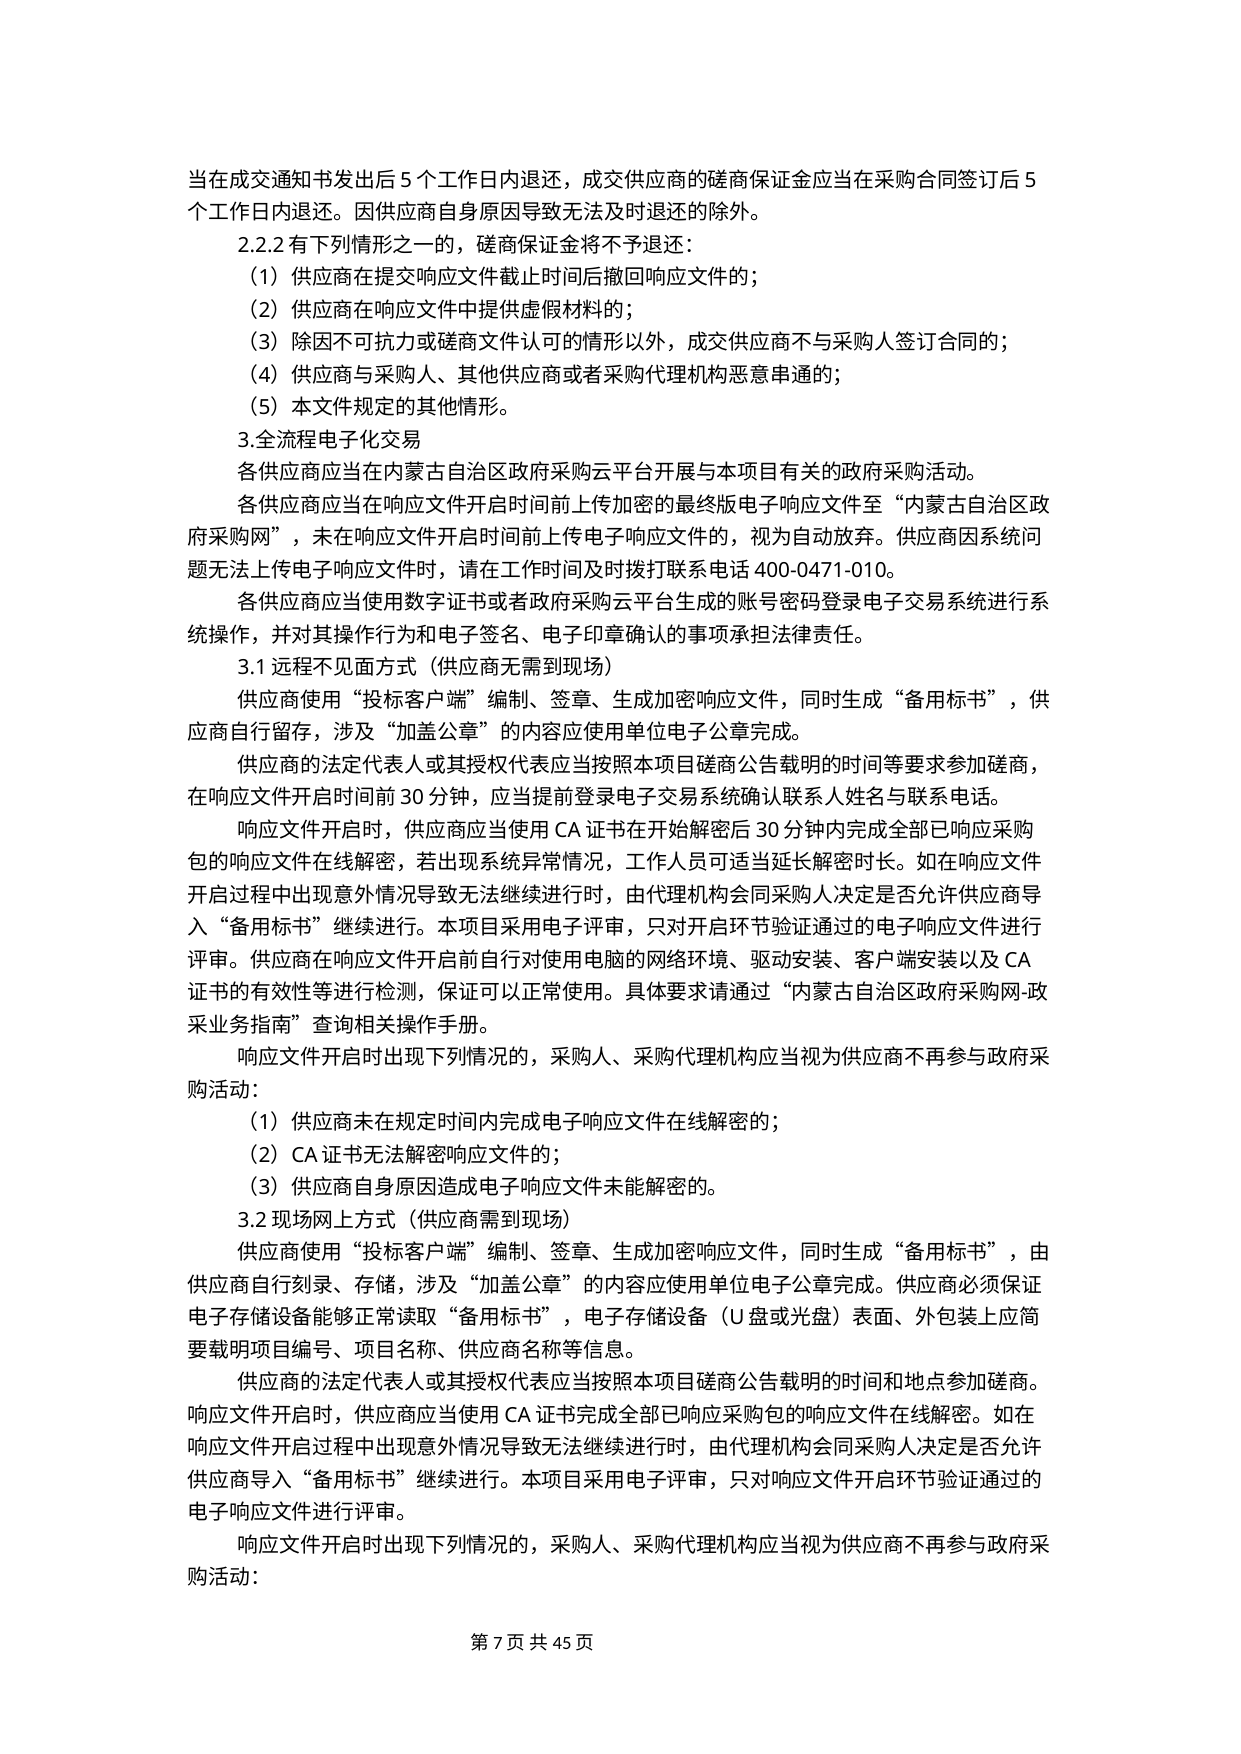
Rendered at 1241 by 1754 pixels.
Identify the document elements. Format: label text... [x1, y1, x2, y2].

text 2.2.2有下列情形之一的，磋商保证金将不予退还： [187, 227, 1053, 259]
text 3.全流程电子化交易 [187, 422, 1053, 454]
text （3）供应商自身原因造成电子响应文件未能解密的。 [187, 1169, 1053, 1202]
text （1）供应商未在规定时间内完成电子响应文件在线解密的； [187, 1104, 1053, 1137]
text 各供应商应当在内蒙古自治区政府采购云平台开展与本项目有关的政府采购活动。 [187, 454, 1053, 487]
text 供应商使用“投标客户端”编制、签章、生成加密响应文件，同时生成“备用标书”，供应商自行留存，涉及“加盖公章”的内容应使用单位电子公章完成。 [187, 682, 1053, 747]
text 各供应商应当在响应文件开启时间前上传加密的最终版电子响应文件至“内蒙古自治区政府采购网”，未在响应文件开启时间前上传电子响应文件的，视为自动放弃。供应商因系统问题无法上传电子响应文件时，请在工作时间及时拨打联系电话400-0471-010。 [187, 487, 1053, 584]
text （2）供应商在响应文件中提供虚假材料的； [187, 292, 1053, 324]
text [187, 162, 1053, 227]
text （5）本文件规定的其他情形。 [187, 389, 1053, 422]
text （3）除因不可抗力或磋商文件认可的情形以外，成交供应商不与采购人签订合同的； [187, 324, 1053, 357]
text 3.1远程不见面方式（供应商无需到现场） [187, 649, 1053, 682]
text 响应文件开启时，供应商应当使用CA证书在开始解密后30分钟内完成全部已响应采购包的响应文件在线解密，若出现系统异常情况，工作人员可适当延长解密时长。如在响应文件开启过程中出现意外情况导致无法继续进行时，由代理机构会同采购人决定是否允许供应商导入“备用标书”继续进行。本项目采用电子评审，只对开启环节验证通过的电子响应文件进行评审。供应商在响应文件开启前自行对使用电脑的网络环境、驱动安装、客户端安装以及CA证书的有效性等进行检测，保证可以正常使用。具体要求请通过“内蒙古自治区政府采购网-政采业务指南”查询相关操作手册。 [187, 812, 1053, 1039]
text 各供应商应当使用数字证书或者政府采购云平台生成的账号密码登录电子交易系统进行系统操作，并对其操作行为和电子签名、电子印章确认的事项承担法律责任。 [187, 584, 1053, 649]
text （2）CA证书无法解密响应文件的； [187, 1137, 1053, 1169]
text 供应商的法定代表人或其授权代表应当按照本项目磋商公告载明的时间等要求参加磋商，在响应文件开启时间前30分钟，应当提前登录电子交易系统确认联系人姓名与联系电话。 [187, 747, 1053, 812]
text 供应商的法定代表人或其授权代表应当按照本项目磋商公告载明的时间和地点参加磋商。响应文件开启时，供应商应当使用CA证书完成全部已响应采购包的响应文件在线解密。如在响应文件开启过程中出现意外情况导致无法继续进行时，由代理机构会同采购人决定是否允许供应商导入“备用标书”继续进行。本项目采用电子评审，只对响应文件开启环节验证通过的电子响应文件进行评审。 [187, 1364, 1053, 1527]
text （4）供应商与采购人、其他供应商或者采购代理机构恶意串通的； [187, 357, 1053, 389]
text 供应商使用“投标客户端”编制、签章、生成加密响应文件，同时生成“备用标书”，由供应商自行刻录、存储，涉及“加盖公章”的内容应使用单位电子公章完成。供应商必须保证电子存储设备能够正常读取“备用标书”，电子存储设备（U盘或光盘）表面、外包装上应简要载明项目编号、项目名称、供应商名称等信息。 [187, 1234, 1053, 1364]
text 3.2现场网上方式（供应商需到现场） [187, 1202, 1053, 1234]
text 响应文件开启时出现下列情况的，采购人、采购代理机构应当视为供应商不再参与政府采购活动： [187, 1039, 1053, 1104]
text 响应文件开启时出现下列情况的，采购人、采购代理机构应当视为供应商不再参与政府采购活动： [187, 1527, 1053, 1592]
text （1）供应商在提交响应文件截止时间后撤回响应文件的； [187, 259, 1053, 292]
